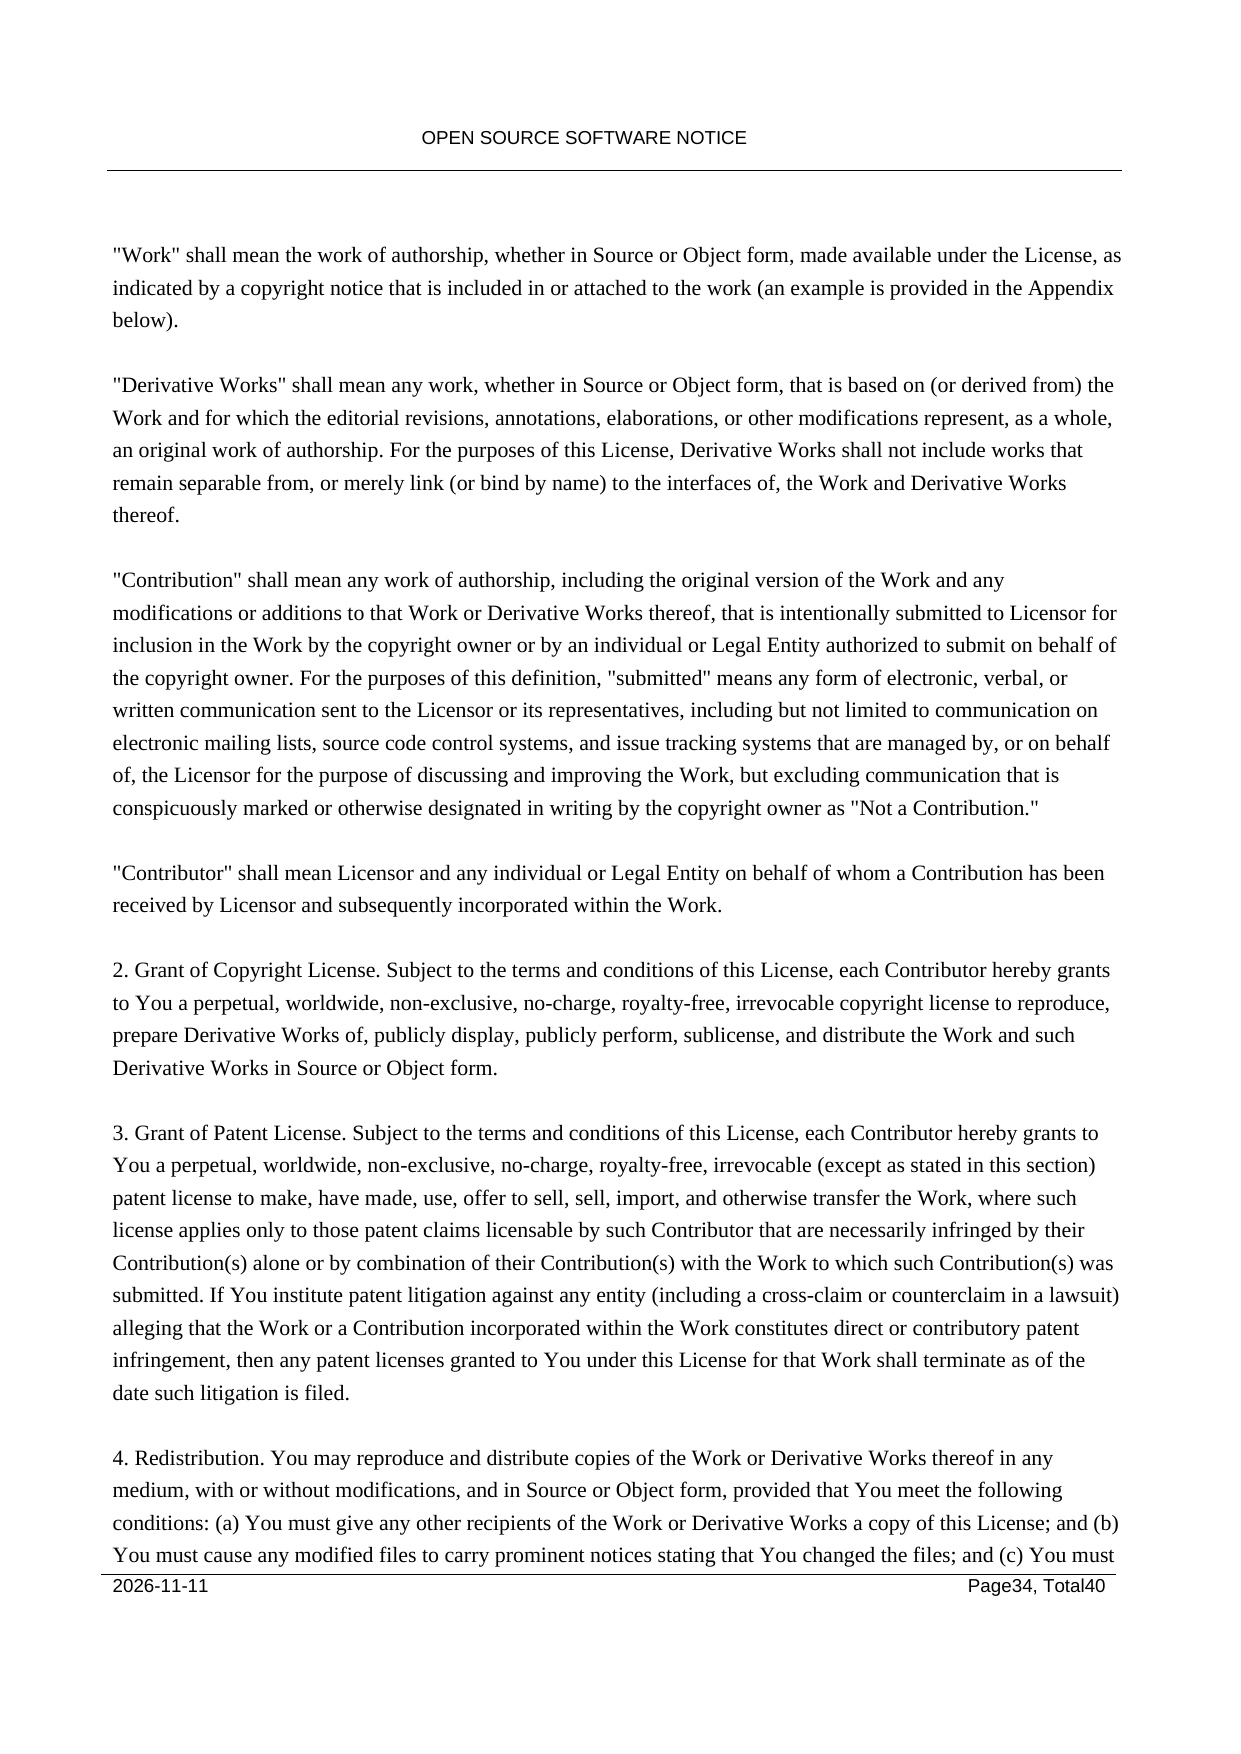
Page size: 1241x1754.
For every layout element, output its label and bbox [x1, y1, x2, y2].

text [112, 206, 1128, 1571]
